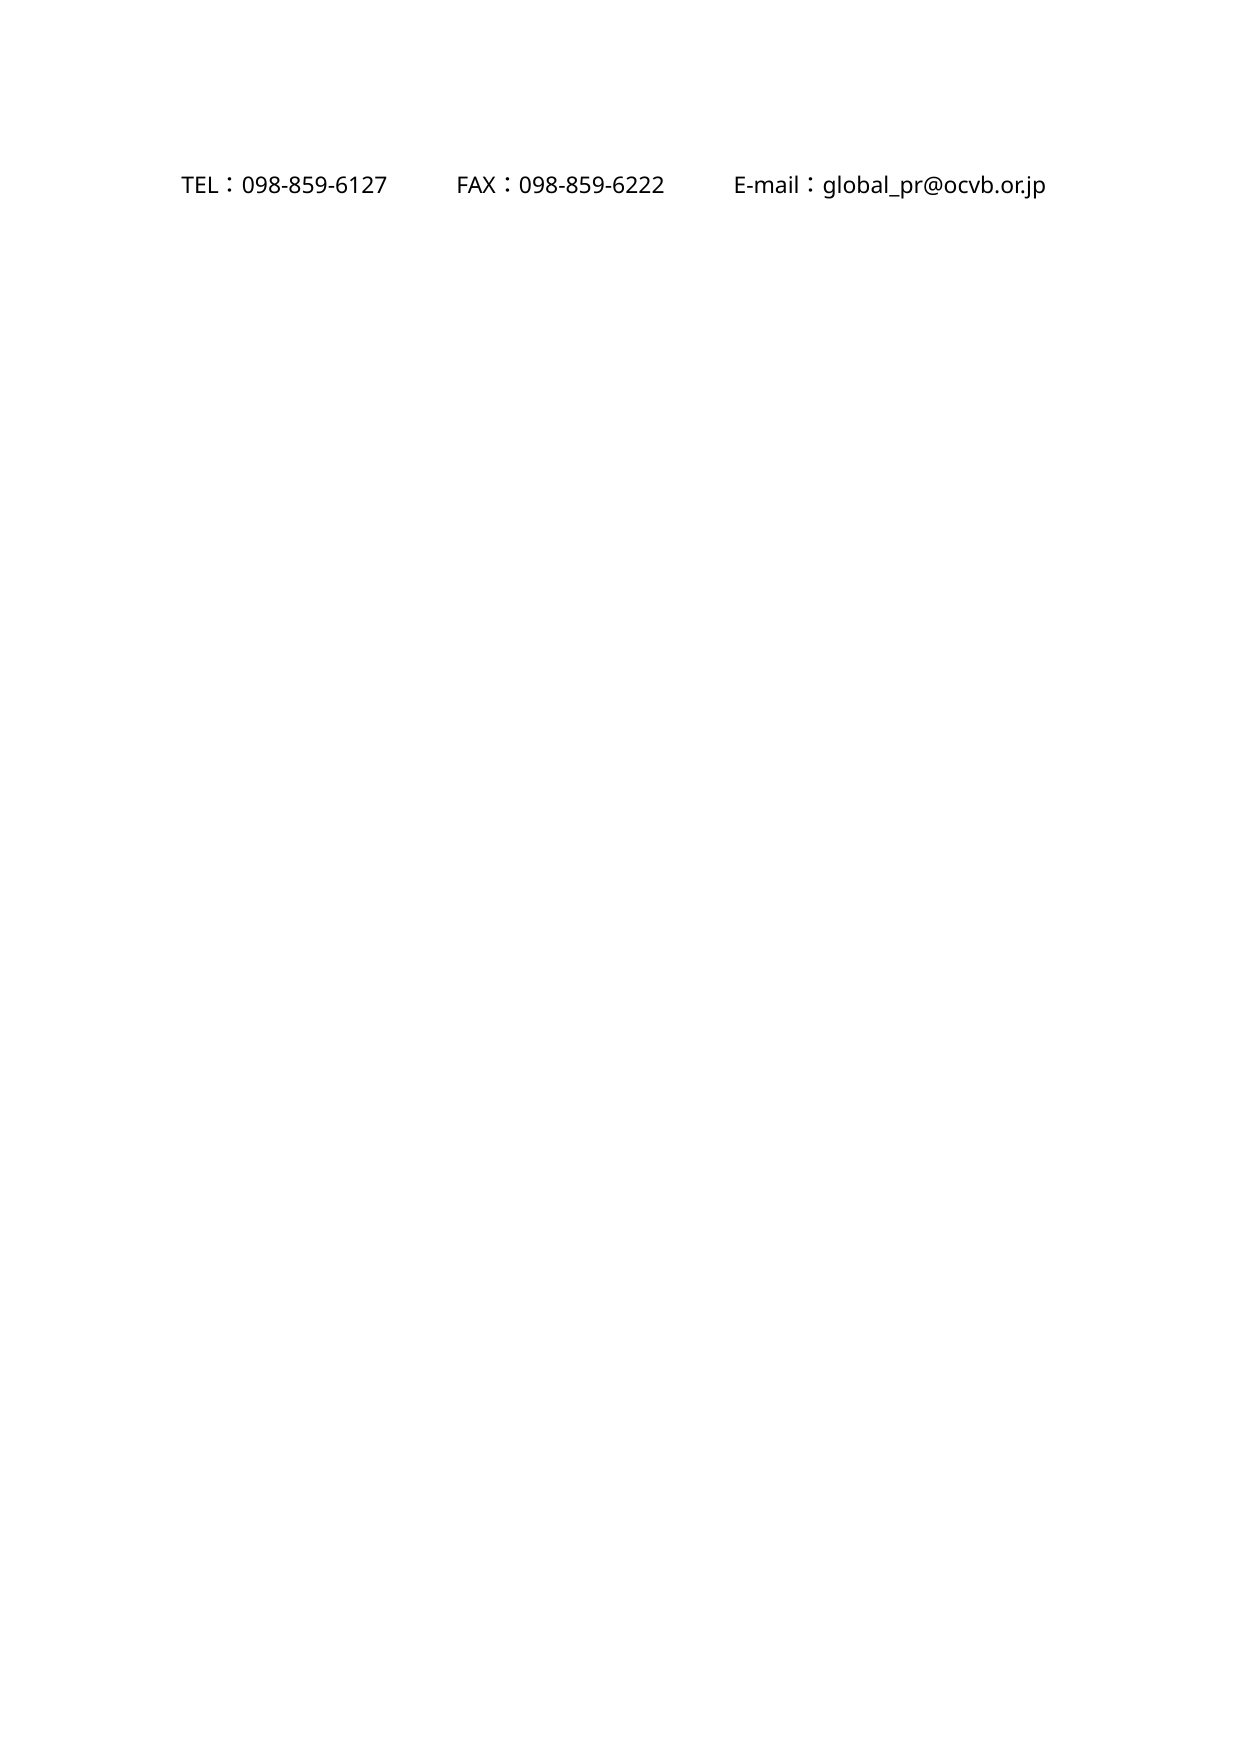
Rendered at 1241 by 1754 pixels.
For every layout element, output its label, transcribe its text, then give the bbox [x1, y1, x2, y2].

text TEL：098-859-6127 FAX：098-859-6222 E-mail：global_pr@ocvb.or.jp [112, 164, 1128, 202]
